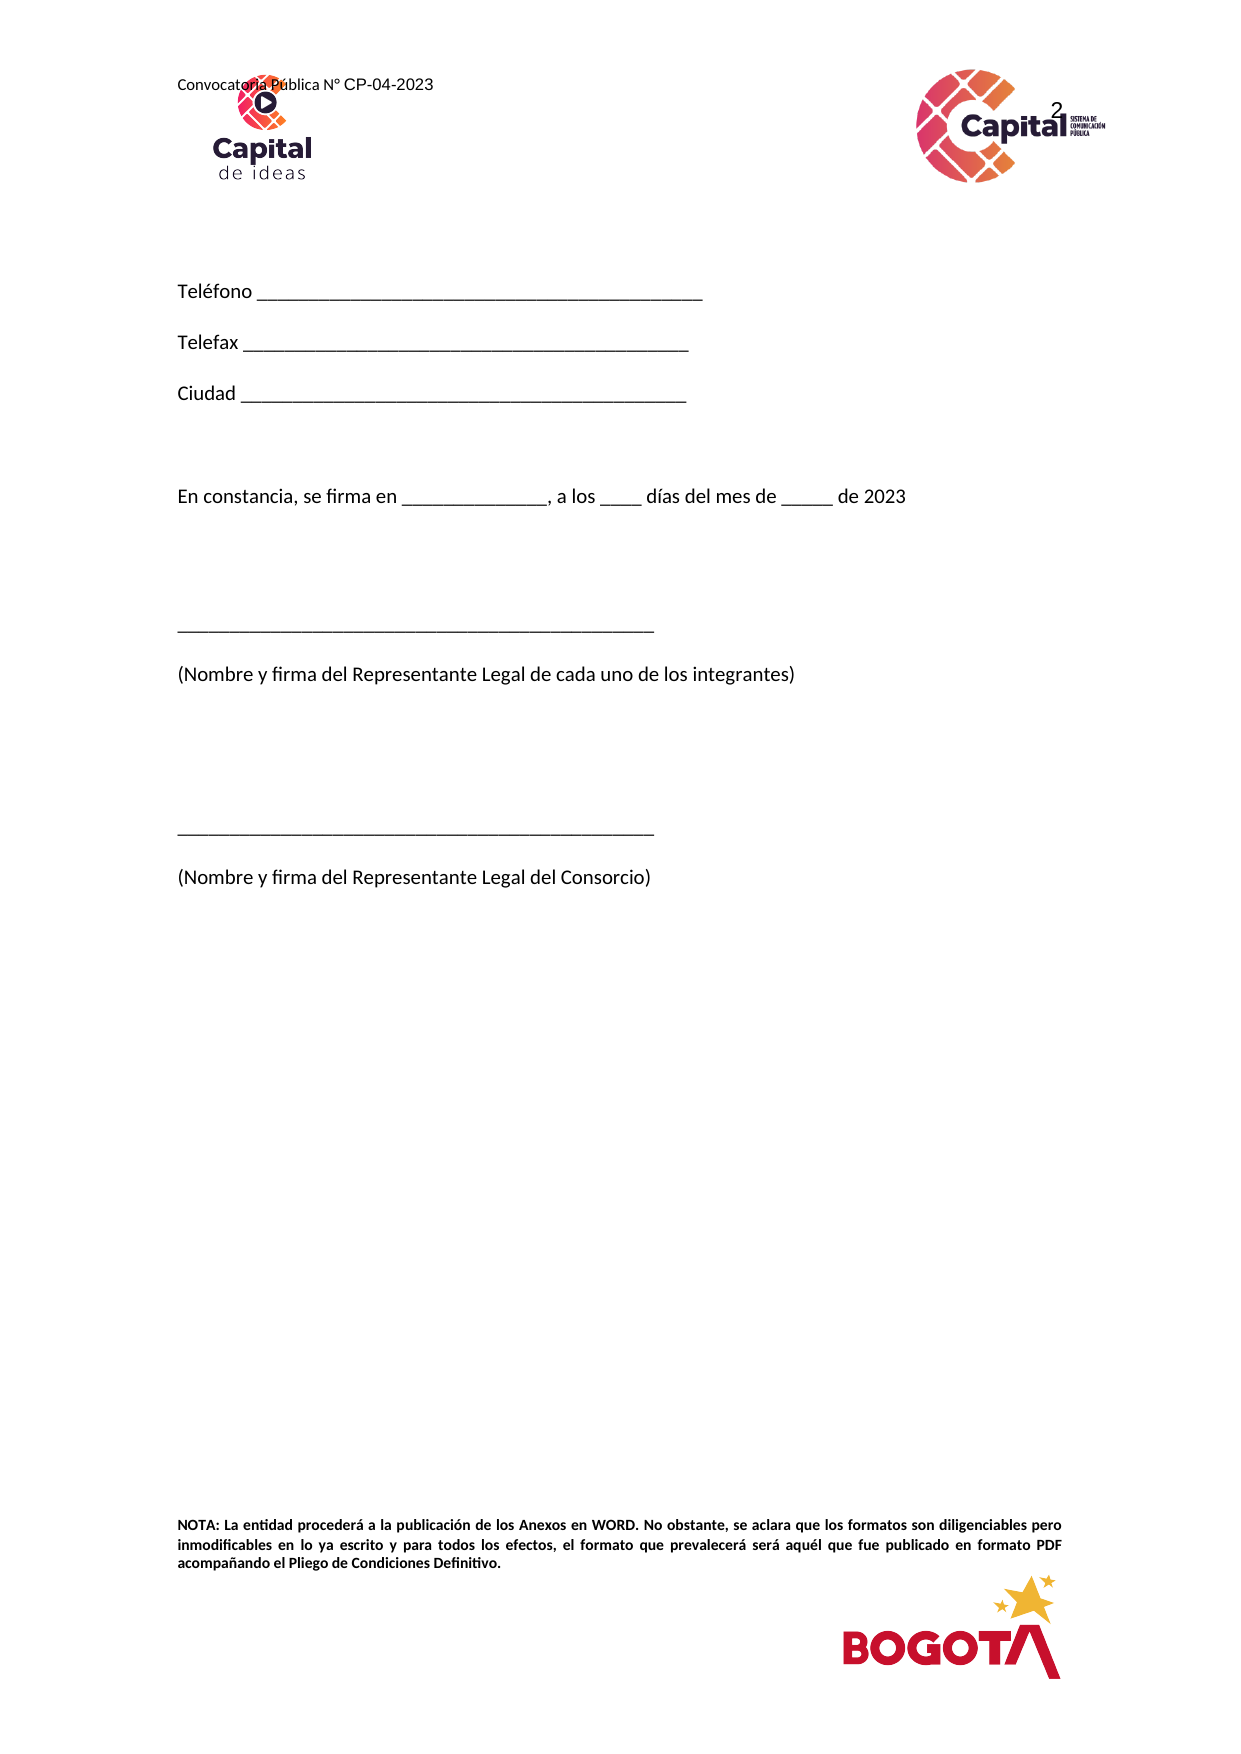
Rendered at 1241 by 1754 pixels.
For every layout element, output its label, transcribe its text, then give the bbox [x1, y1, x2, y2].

picture [840, 1572, 1064, 1681]
text (Nombre y firma del Representante Legal del Consorcio) [177, 864, 1063, 890]
picture [885, 56, 1118, 202]
text ______________________________________________ [177, 813, 1063, 839]
text Teléfono ___________________________________________ [177, 279, 1063, 304]
text En constancia, se firma en ______________, a los ____ días del mes de _____ de 2023 [177, 483, 1063, 508]
text Telefax ___________________________________________ [177, 329, 1063, 355]
text Ciudad ___________________________________________ [177, 380, 1063, 406]
picture [177, 45, 347, 214]
text (Nombre y firma del Representante Legal de cada uno de los integrantes) [177, 661, 1063, 686]
text ______________________________________________ [177, 610, 1063, 636]
